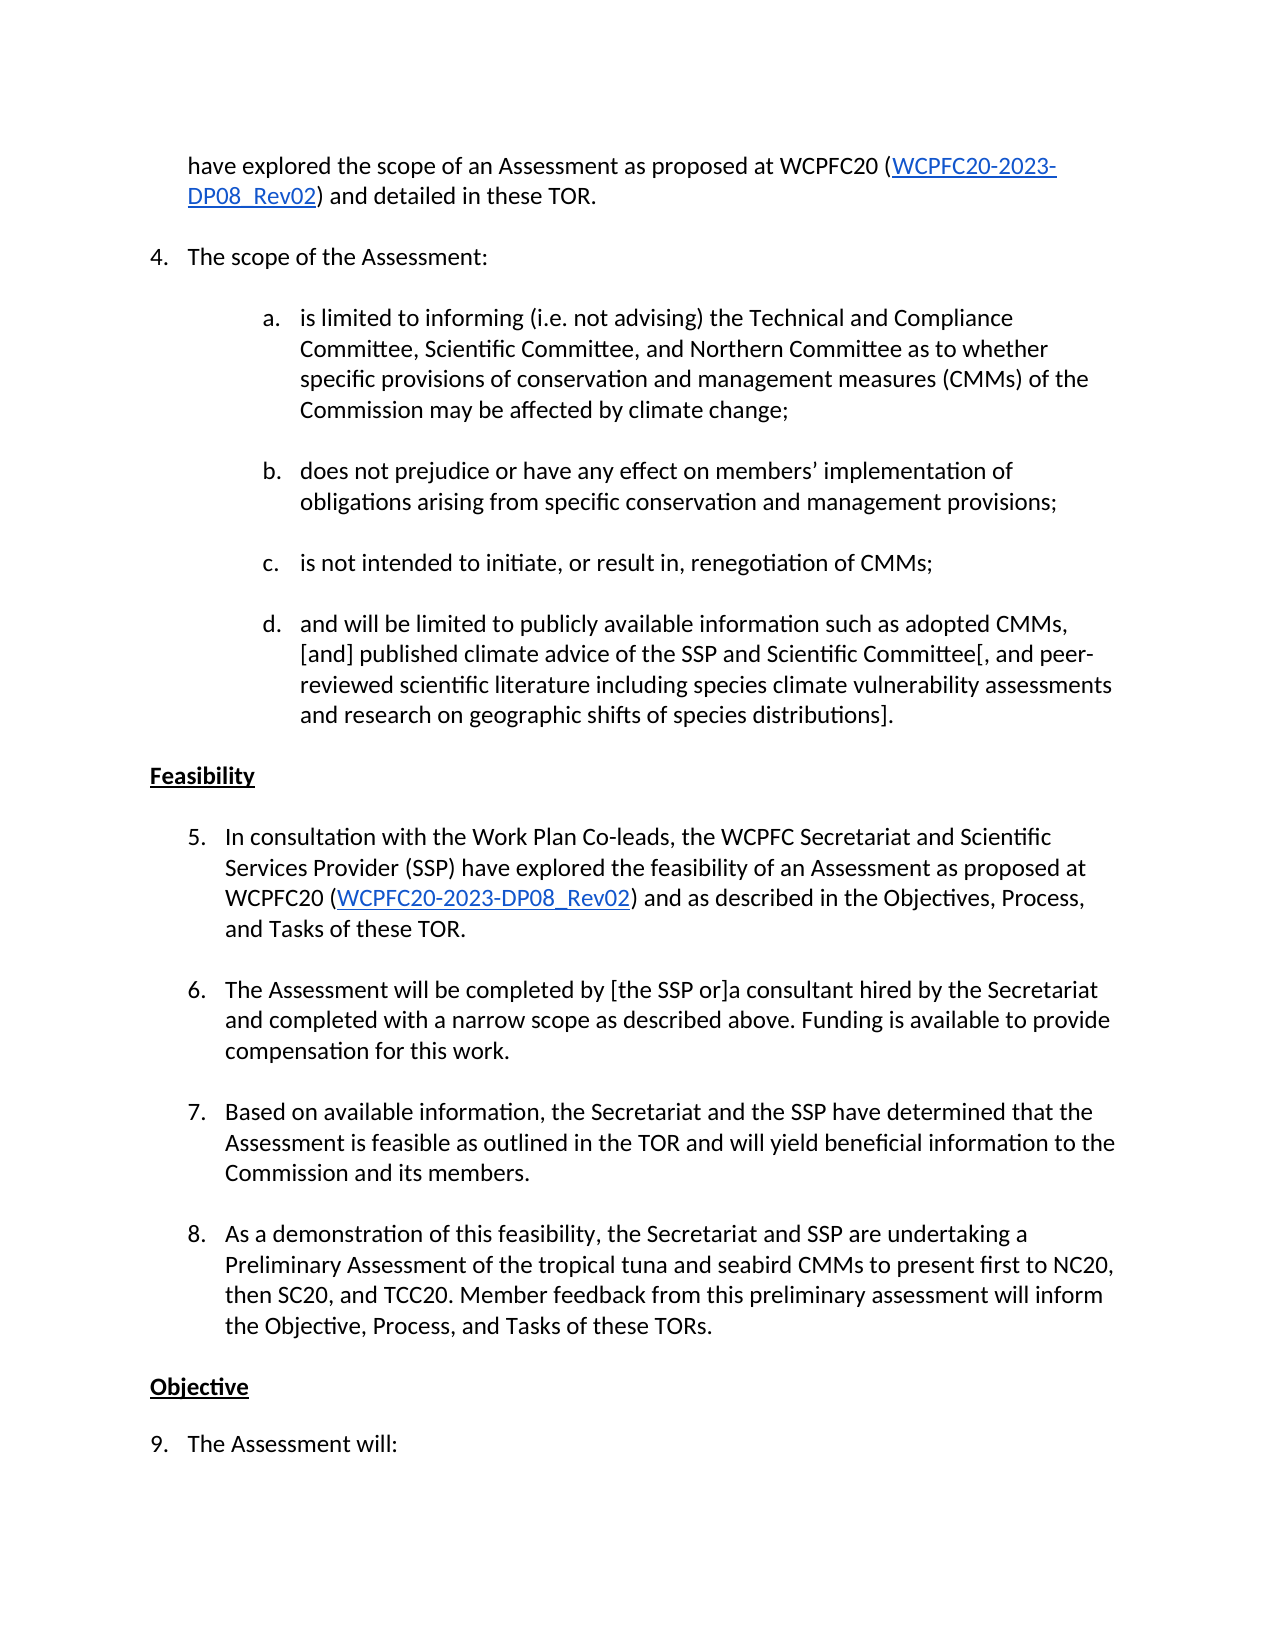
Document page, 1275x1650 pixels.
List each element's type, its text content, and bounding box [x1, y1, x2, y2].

list The scope of the Assessment: [150, 242, 1125, 272]
list As a demonstration of this feasibility, the Secretariat and SSP are undertaking a Preliminary Assessment of the tropical tuna and seabird CMMs to present first to NC20, then SC20, and TCC20. Member feedback from this preliminary assessment will inform the Objective, Process, and Tasks of these TORs. [187, 1218, 1125, 1340]
text Objective [150, 1371, 1125, 1401]
list is not intended to initiate, or result in, renegotiation of CMMs; [262, 547, 1125, 577]
list is limited to informing (i.e. not advising) the Technical and Compliance Committee, Scientific Committee, and Northern Committee as to whether specific provisions of conservation and management measures (CMMs) of the Commission may be affected by climate change; [262, 303, 1125, 425]
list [150, 150, 1125, 211]
list The Assessment will: [150, 1428, 1125, 1458]
text Feasibility [150, 760, 1125, 791]
list In consultation with the Work Plan Co-leads, the WCPFC Secretariat and Scientific Services Provider (SSP) have explored the feasibility of an Assessment as proposed at WCPFC20 (WCPFC20-2023-DP08_Rev02) and as described in the Objectives, Process, and Tasks of these TOR. [187, 821, 1125, 943]
list The Assessment will be completed by [the SSP or]a consultant hired by the Secretariat and completed with a narrow scope as described above. Funding is available to provide compensation for this work. [187, 974, 1125, 1066]
list does not prejudice or have any effect on members’ implementation of obligations arising from specific conservation and management provisions; [262, 455, 1125, 516]
list and will be limited to publicly available information such as adopted CMMs, [and] published climate advice of the SSP and Scientific Committee[, and peer-reviewed scientific literature including species climate vulnerability assessments and research on geographic shifts of species distributions]. [262, 608, 1125, 730]
list Based on available information, the Secretariat and the SSP have determined that the Assessment is feasible as outlined in the TOR and will yield beneficial information to the Commission and its members. [187, 1096, 1125, 1188]
